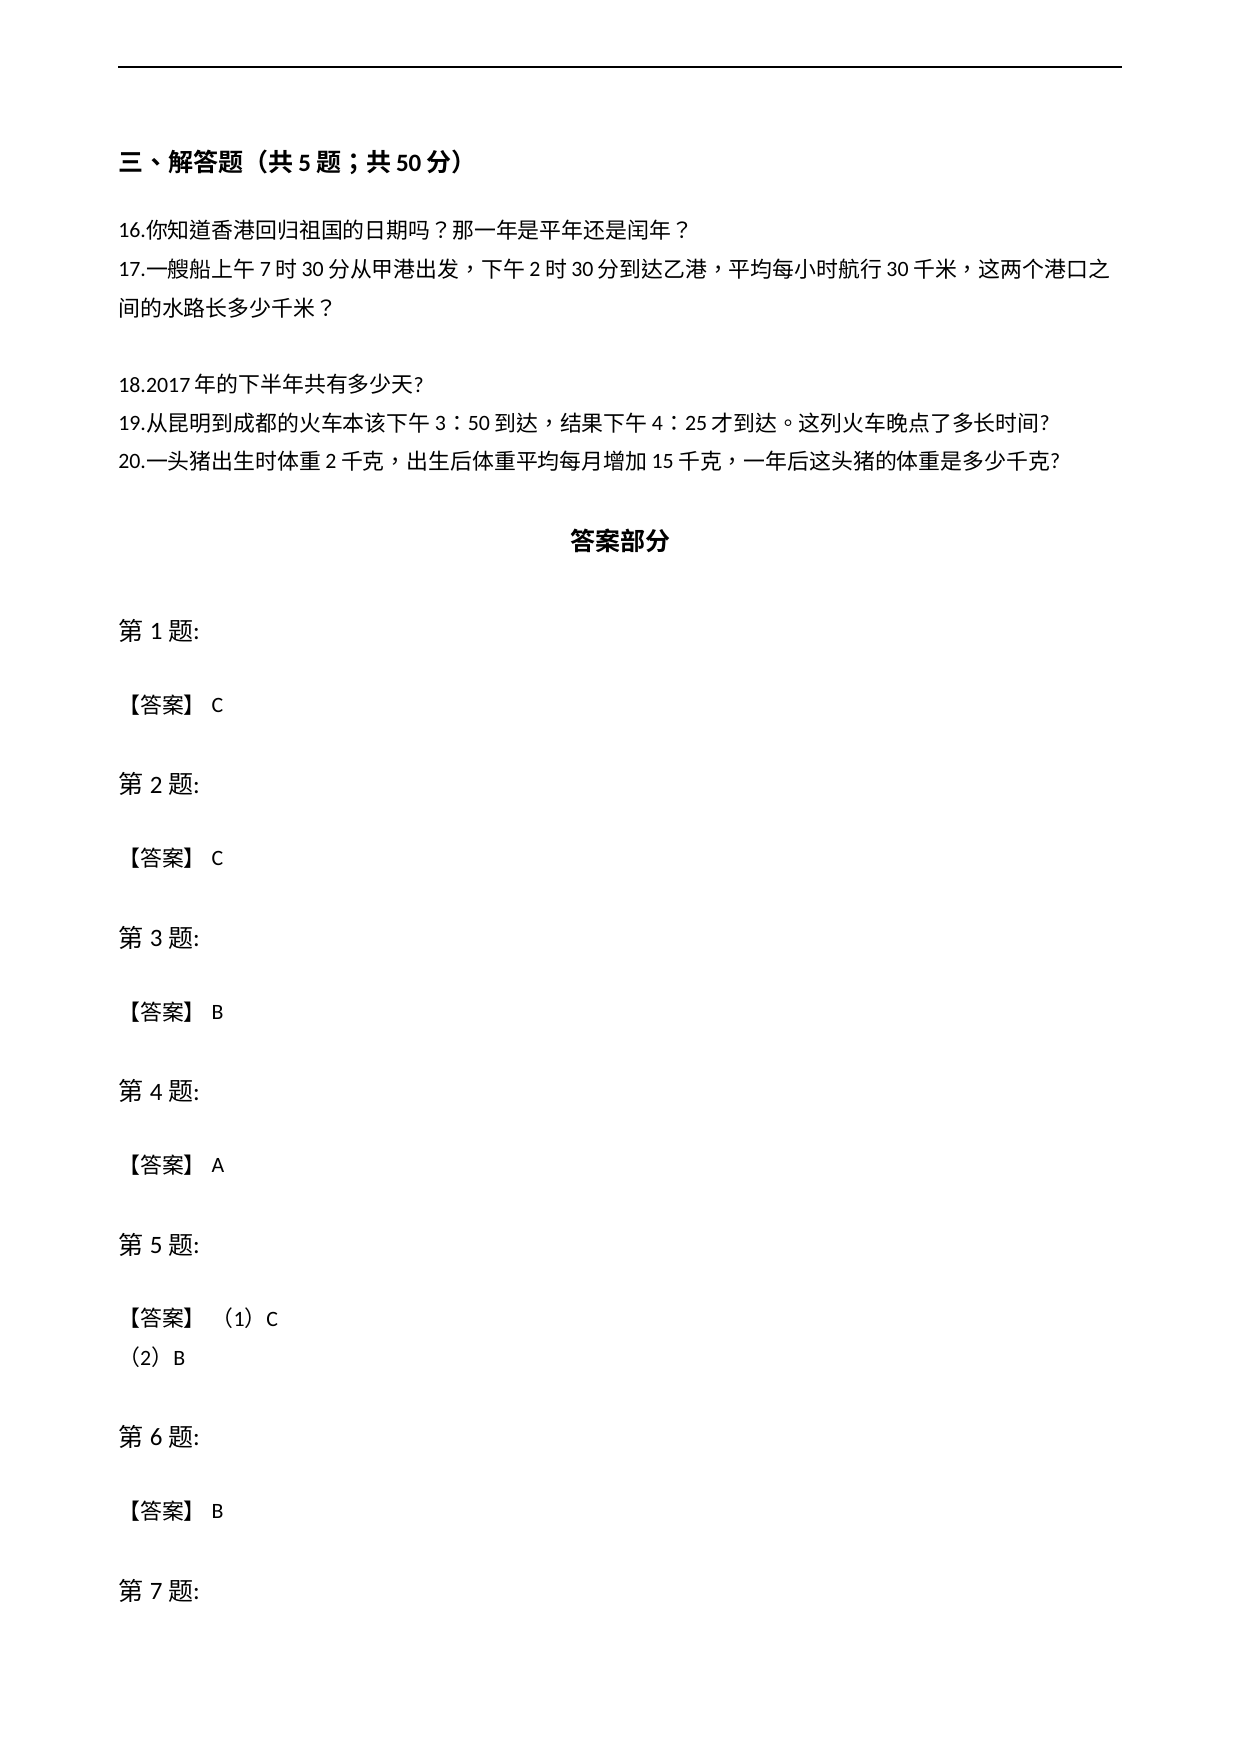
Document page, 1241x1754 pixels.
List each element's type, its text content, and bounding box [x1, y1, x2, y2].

text 17.一艘船上午7时30分从甲港出发，下午2时30分到达乙港，平均每小时航行30千米，这两个港口之间的水路长多少千米？ [118, 252, 1122, 363]
text 20.一头猪出生时体重2千克，出生后体重平均每月增加15千克，一年后这头猪的体重是多少千克? [118, 445, 1122, 477]
text 【答案】 B [118, 995, 1122, 1028]
text 第 6 题: [118, 1404, 1122, 1469]
text 【答案】 B [118, 1494, 1122, 1527]
text 【答案】 C [118, 842, 1122, 874]
text 第 3 题: [118, 905, 1122, 970]
text 三、解答题（共5题；共50分） [118, 129, 1122, 194]
text 【答案】 C [118, 688, 1122, 721]
text 18.2017年的下半年共有多少天? [118, 368, 1122, 400]
text 【答案】 （1）C （2）B [118, 1302, 1122, 1373]
text 第 1 题: [118, 598, 1122, 663]
text 16.你知道香港回归祖国的日期吗？那一年是平年还是闰年？ [118, 214, 1122, 246]
text 第 4 题: [118, 1058, 1122, 1123]
text 【答案】 A [118, 1148, 1122, 1181]
text 第 5 题: [118, 1212, 1122, 1277]
text 答案部分 [118, 508, 1122, 573]
text 第 2 题: [118, 752, 1122, 817]
text 19.从昆明到成都的火车本该下午3：50到达，结果下午4：25才到达。这列火车晚点了多长时间? [118, 406, 1122, 439]
text 第 7 题: [118, 1558, 1122, 1623]
